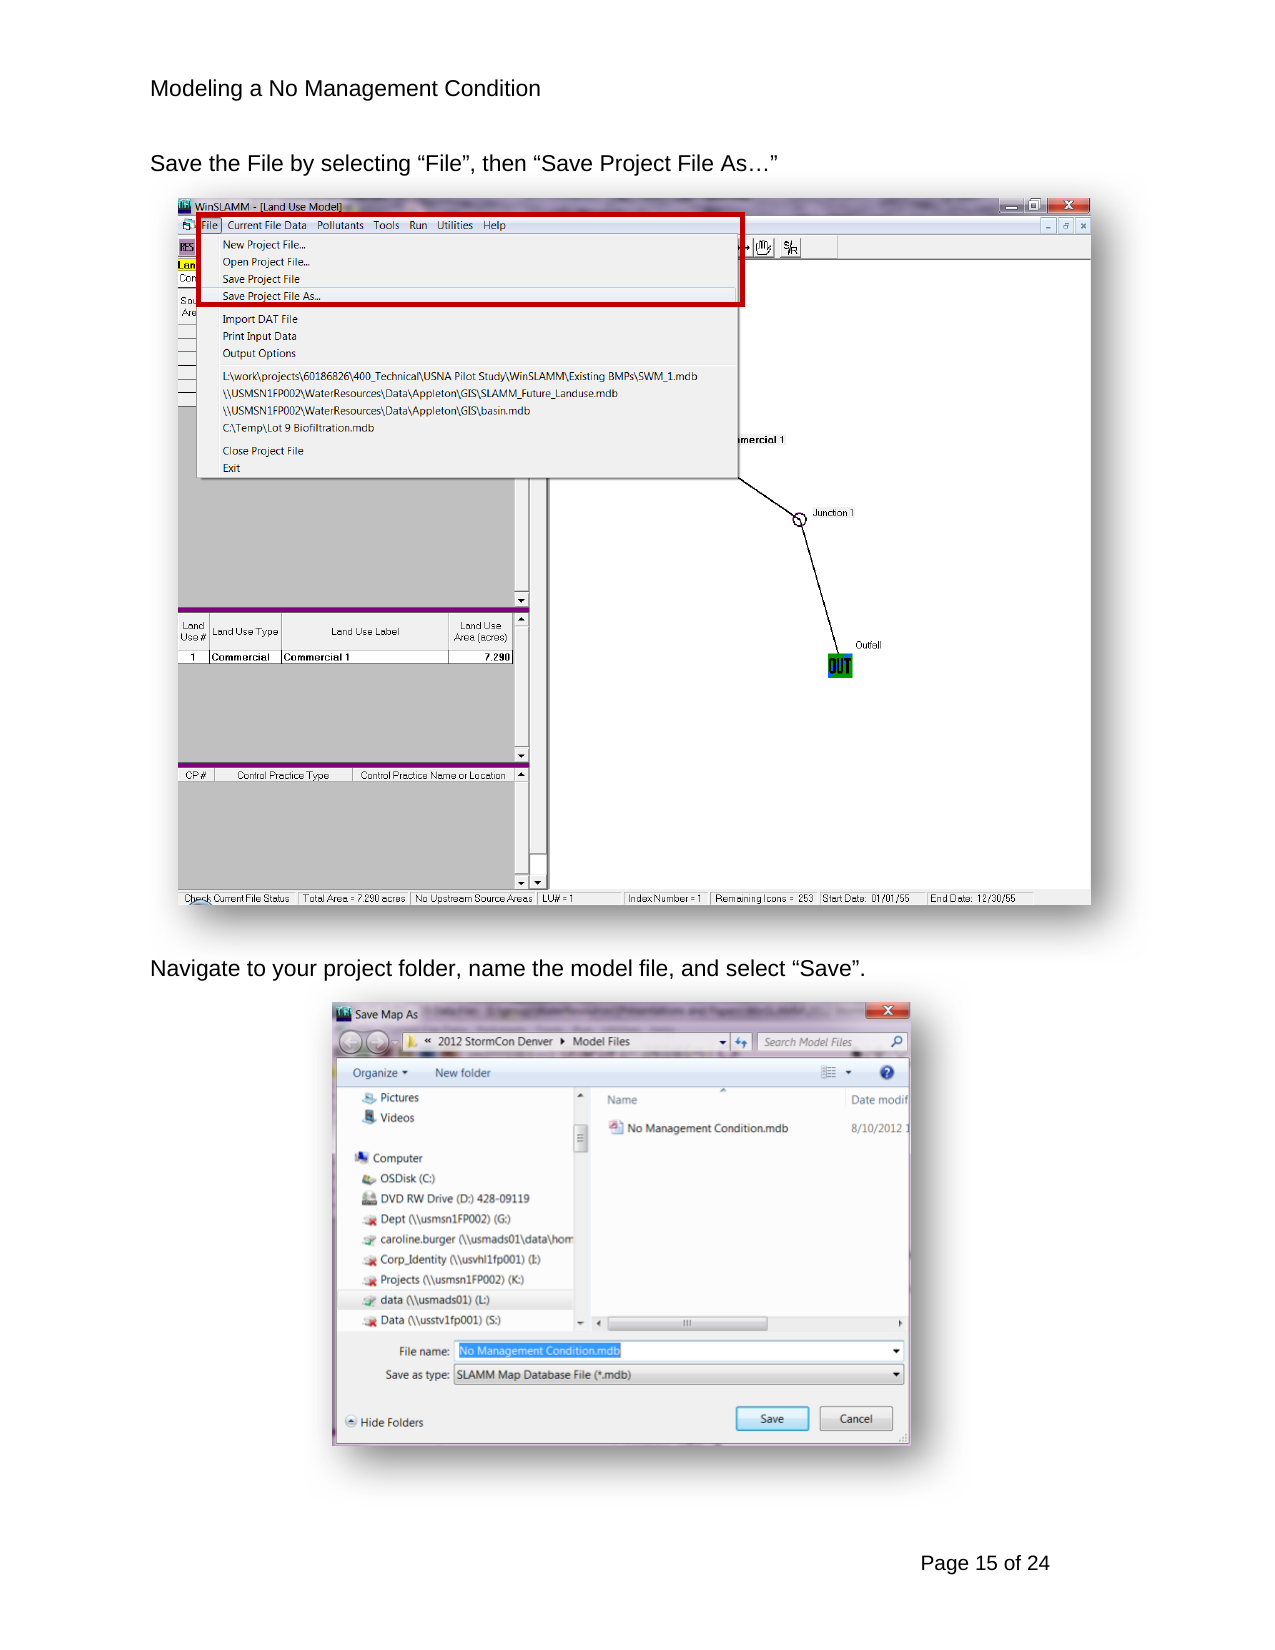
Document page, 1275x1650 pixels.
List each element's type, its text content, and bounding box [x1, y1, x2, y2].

picture [332, 1002, 911, 1446]
text Save the File by selecting “File”, then “Save Project File As…” [150, 150, 1125, 176]
text Navigate to your project folder, name the model file, and select “Save”. [150, 954, 1125, 981]
picture [178, 198, 1091, 905]
